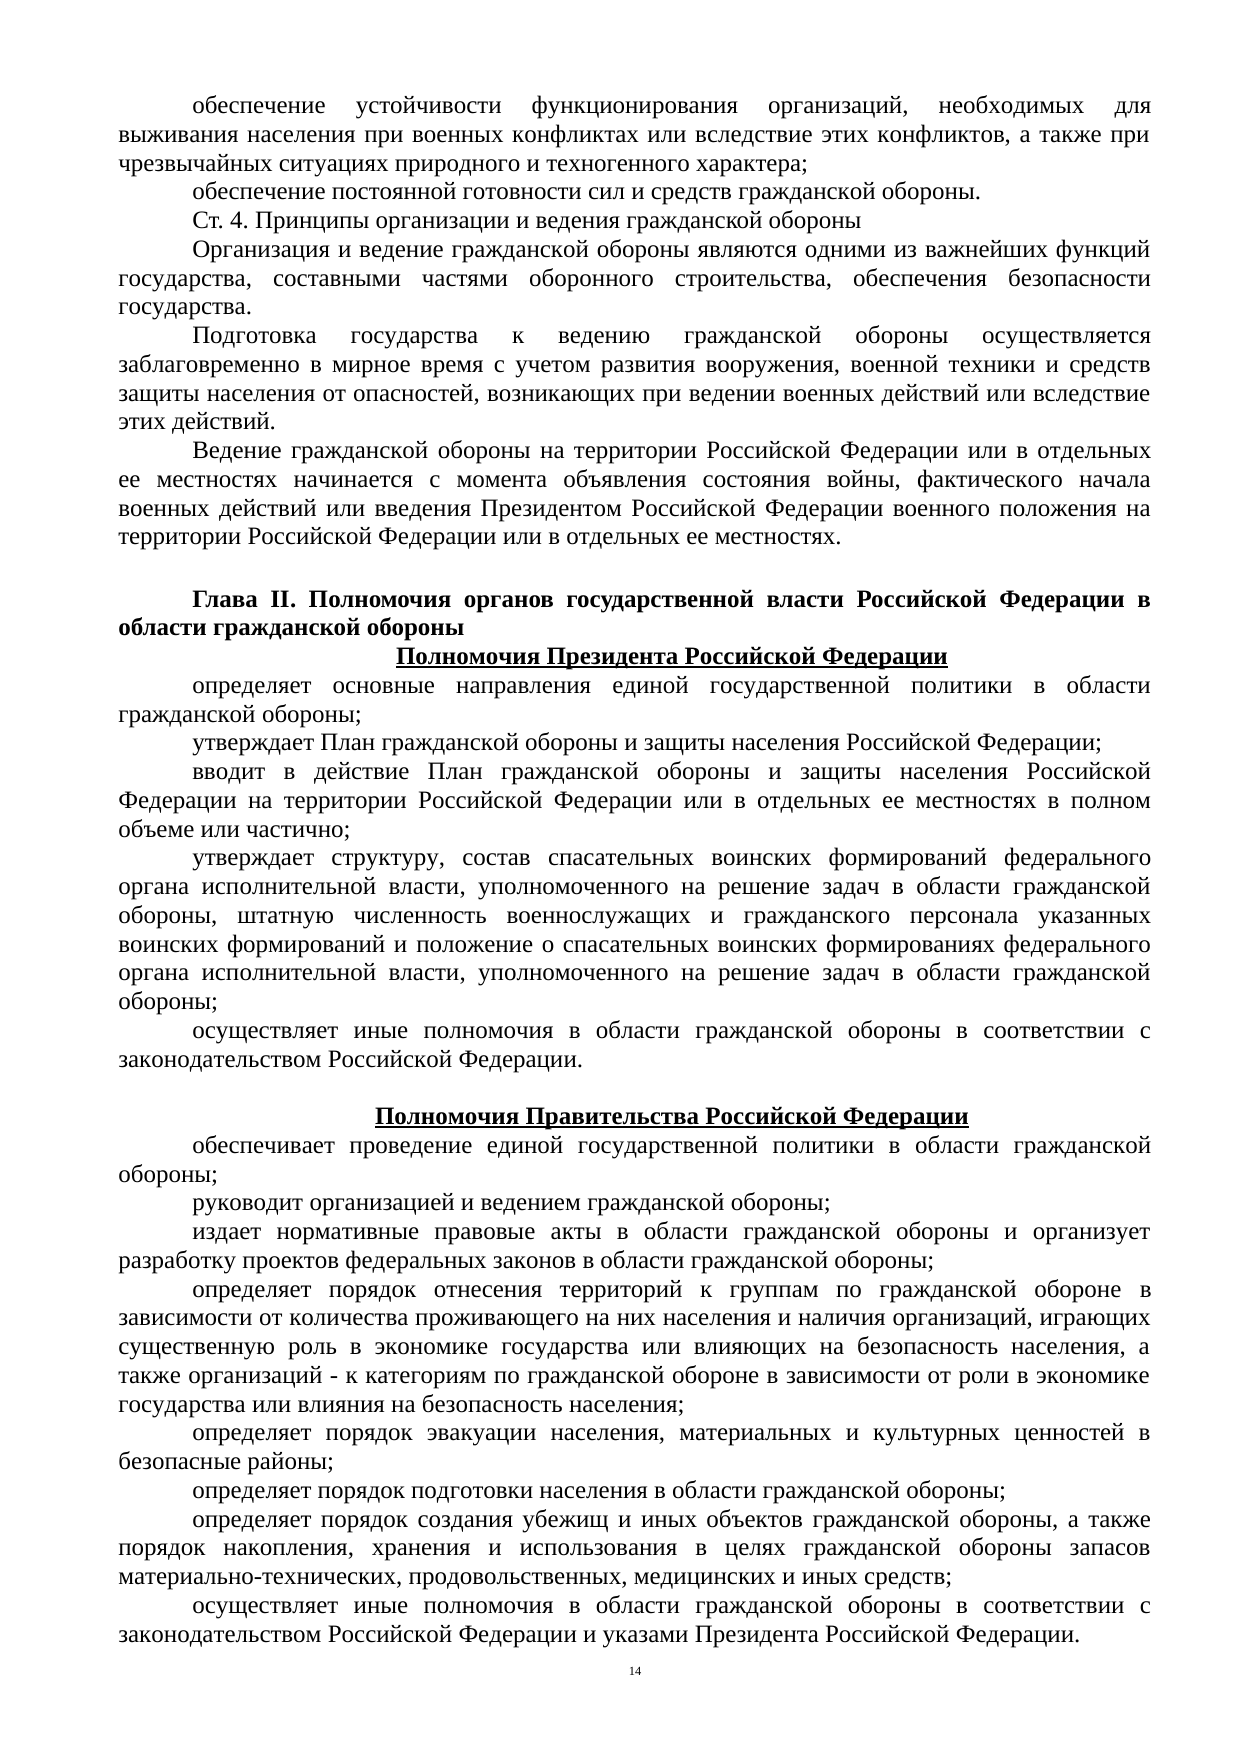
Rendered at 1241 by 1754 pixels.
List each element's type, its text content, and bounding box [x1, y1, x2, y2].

text Глава II. Полномочия органов государственной власти Российской Федерации в области гражданской обороны [118, 584, 1152, 641]
text определяет порядок эвакуации населения, материальных и культурных ценностей в безопасные районы; [118, 1417, 1152, 1475]
text Подготовка государства к ведению гражданской обороны осуществляется заблаговременно в мирное время с учетом развития вооружения, военной техники и средств защиты населения от опасностей, возникающих при ведении военных действий или вследствие этих действий. [118, 320, 1152, 435]
text определяет порядок создания убежищ и иных объектов гражданской обороны, а также порядок накопления, хранения и использования в целях гражданской обороны запасов материально-технических, продовольственных, медицинских и иных средств; [118, 1504, 1152, 1590]
text руководит организацией и ведением гражданской обороны; [118, 1187, 1152, 1216]
text утверждает План гражданской обороны и защиты населения Российской Федерации; [118, 727, 1152, 756]
text вводит в действие План гражданской обороны и защиты населения Российской Федерации на территории Российской Федерации или в отдельных ее местностях в полном объеме или частично; [118, 756, 1152, 842]
list обеспечение постоянной готовности сил и средств гражданской обороны. [118, 176, 1152, 205]
text определяет порядок отнесения территорий к группам по гражданской обороне в зависимости от количества проживающего на них населения и наличия организаций, играющих существенную роль в экономике государства или влияющих на безопасность населения, а также организаций - к категориям по гражданской обороне в зависимости от роли в экономике государства или влияния на безопасность населения; [118, 1274, 1152, 1417]
text обеспечивает проведение единой государственной политики в области гражданской обороны; [118, 1130, 1152, 1187]
text Ведение гражданской обороны на территории Российской Федерации или в отдельных ее местностях начинается с момента объявления состояния войны, фактического начала военных действий или введения Президентом Российской Федерации военного положения на территории Российской Федерации или в отдельных ее местностях. [118, 435, 1152, 550]
text осуществляет иные полномочия в области гражданской обороны в соответствии с законодательством Российской Федерации. [118, 1015, 1152, 1072]
text определяет основные направления единой государственной политики в области гражданской обороны; [118, 670, 1152, 727]
text обеспечение устойчивости функционирования организаций, необходимых для выживания населения при военных конфликтах или вследствие этих конфликтов, а также при чрезвычайных ситуациях природного и техногенного характера; [118, 90, 1152, 176]
text издает нормативные правовые акты в области гражданской обороны и организует разработку проектов федеральных законов в области гражданской обороны; [118, 1216, 1152, 1274]
text Полномочия Президента Российской Федерации [118, 641, 1152, 670]
text Полномочия Правительства Российской Федерации [118, 1101, 1152, 1130]
text Ст. 4. Принципы организации и ведения гражданской обороны [118, 205, 1152, 234]
text осуществляет иные полномочия в области гражданской обороны в соответствии с законодательством Российской Федерации и указами Президента Российской Федерации. [118, 1590, 1152, 1647]
text утверждает структуру, состав спасательных воинских формирований федерального органа исполнительной власти, уполномоченного на решение задач в области гражданской обороны, штатную численность военнослужащих и гражданского персонала указанных воинских формирований и положение о спасательных воинских формированиях федерального органа исполнительной власти, уполномоченного на решение задач в области гражданской обороны; [118, 842, 1152, 1015]
text определяет порядок подготовки населения в области гражданской обороны; [118, 1475, 1152, 1504]
text Организация и ведение гражданской обороны являются одними из важнейших функций государства, составными частями оборонного строительства, обеспечения безопасности государства. [118, 234, 1152, 320]
